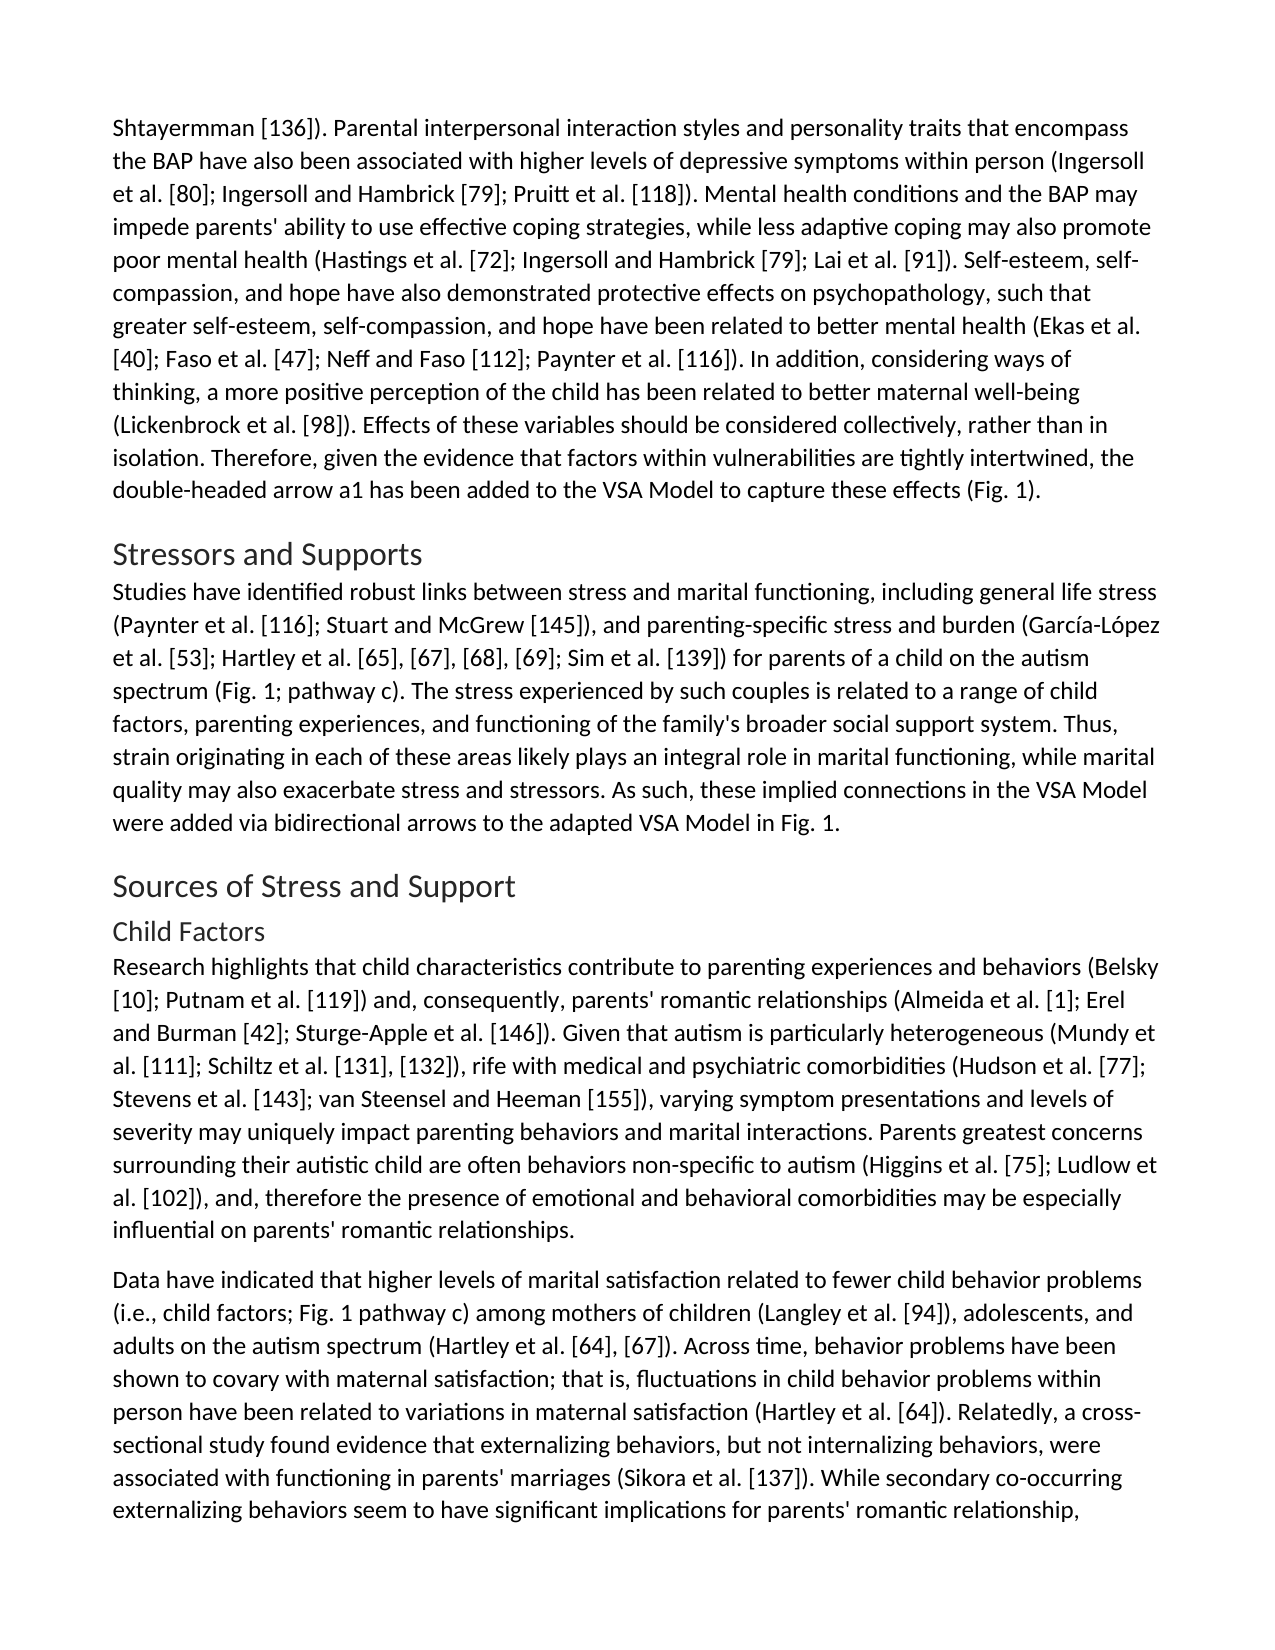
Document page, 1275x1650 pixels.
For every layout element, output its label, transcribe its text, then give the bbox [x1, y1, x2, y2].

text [112, 112, 1162, 505]
text Research highlights that child characteristics contribute to parenting experiences and behaviors (Belsky [10]; Putnam et al. [119]) and, consequently, parents' romantic relationships (Almeida et al. [1]; Erel and Burman [42]; Sturge-Apple et al. [146]). Given that autism is particularly heterogeneous (Mundy et al. [111]; Schiltz et al. [131], [132]), rife with medical and psychiatric comorbidities (Hudson et al. [77]; Stevens et al. [143]; van Steensel and Heeman [155]), varying symptom presentations and levels of severity may uniquely impact parenting behaviors and marital interactions. Parents greatest concerns surrounding their autistic child are often behaviors non-specific to autism (Higgins et al. [75]; Ludlow et al. [102]), and, therefore the presence of emotional and behavioral comorbidities may be especially influential on parents' romantic relationships. [112, 951, 1162, 1245]
subtitle Child Factors [112, 913, 1162, 948]
text Studies have identified robust links between stress and marital functioning, including general life stress (Paynter et al. [116]; Stuart and McGrew [145]), and parenting-specific stress and burden (García-López et al. [53]; Hartley et al. [65], [67], [68], [69]; Sim et al. [139]) for parents of a child on the autism spectrum (Fig. 1; pathway c). The stress experienced by such couples is related to a range of child factors, parenting experiences, and functioning of the family's broader social support system. Thus, strain originating in each of these areas likely plays an integral role in marital functioning, while marital quality may also exacerbate stress and stressors. As such, these implied connections in the VSA Model were added via bidirectional arrows to the adapted VSA Model in Fig. 1. [112, 576, 1162, 837]
subtitle Stressors and Supports [112, 532, 1162, 573]
subtitle Sources of Stress and Support [112, 865, 1162, 906]
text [112, 1264, 1162, 1525]
